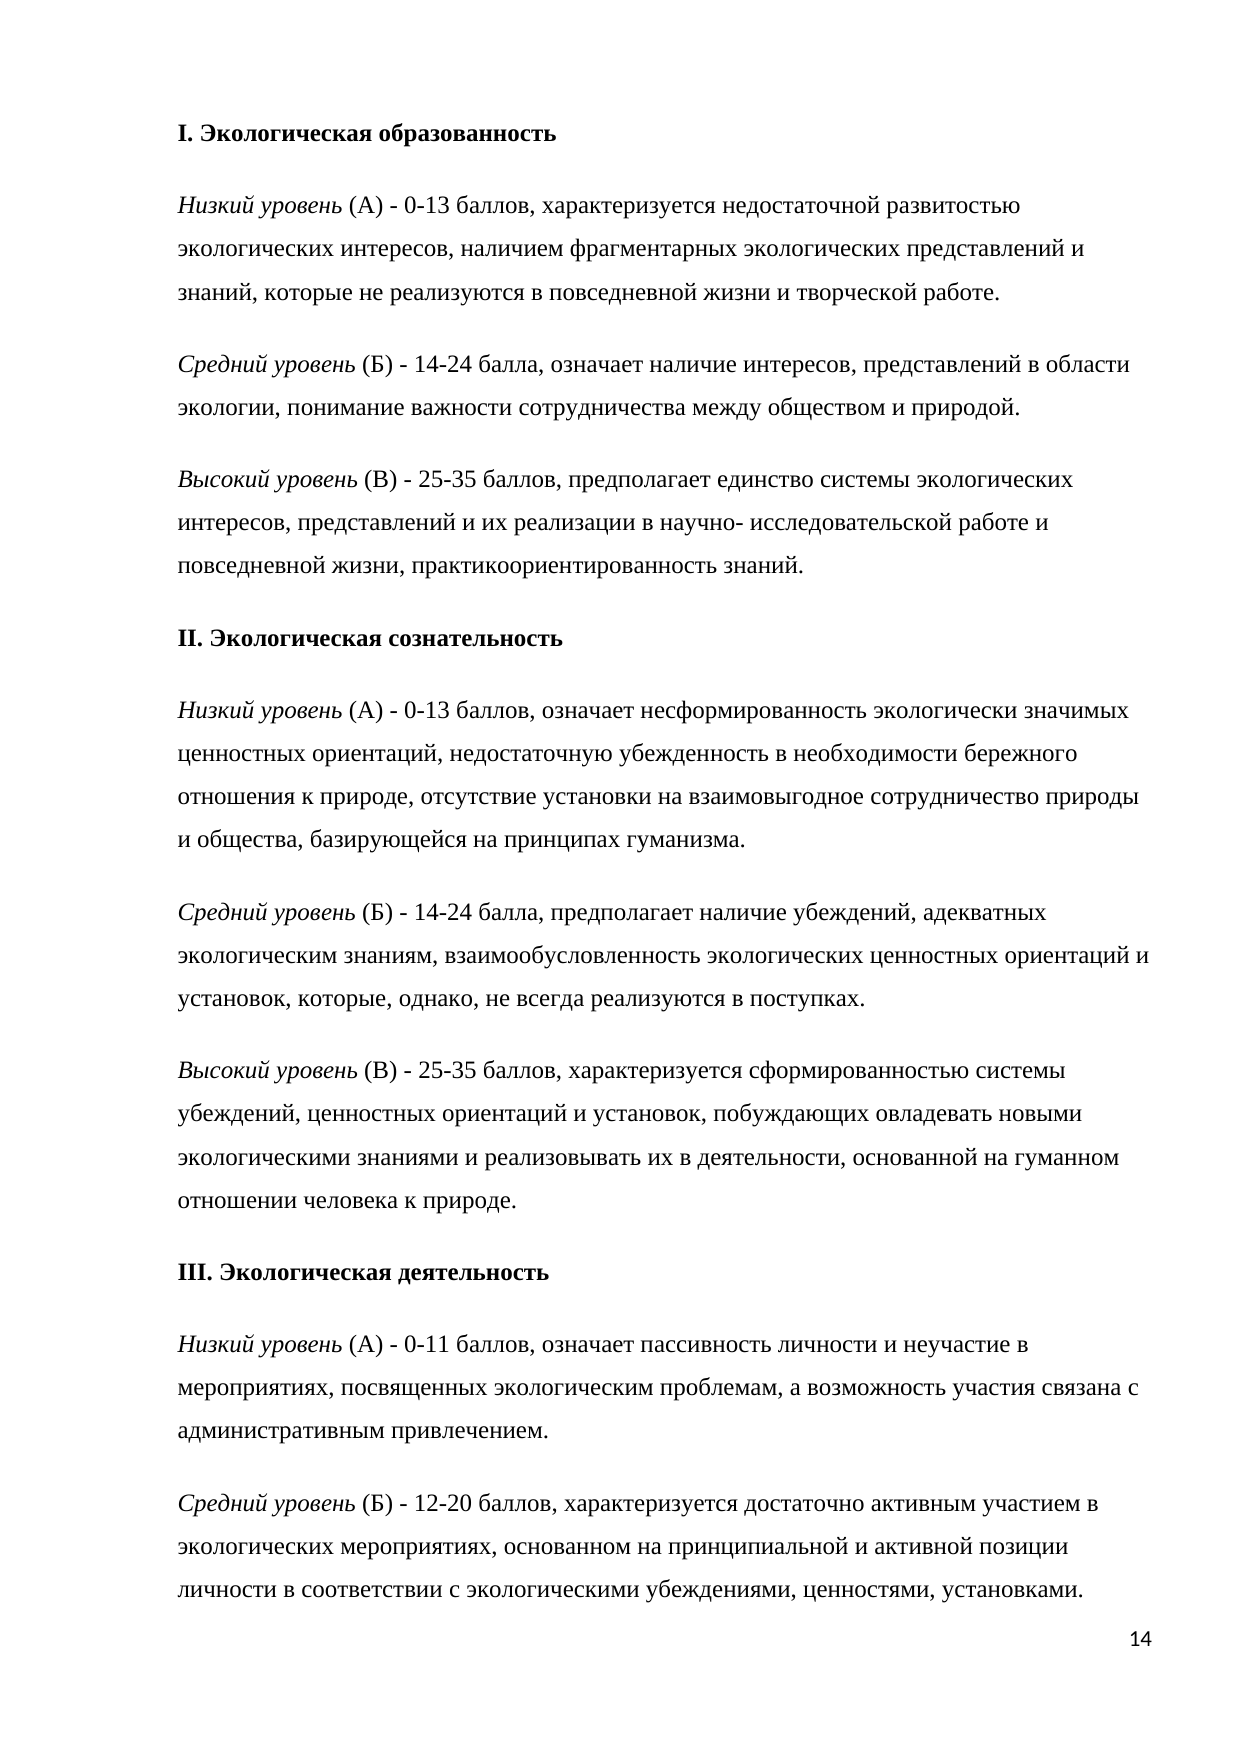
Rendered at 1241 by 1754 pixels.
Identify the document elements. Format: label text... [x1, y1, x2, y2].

text Средний уровень (Б) - 14-24 балла, предполагает наличие убеждений, адекватных экологическим знаниям, взаимообусловленность экологических ценностных ориентаций и установок, которые, однако, не всегда реализуются в поступках. [177, 897, 1152, 1012]
text I. Экологическая образованность [177, 118, 1152, 147]
text Средний уровень (Б) - 12-20 баллов, характеризуется достаточно активным участием в экологических мероприятиях, основанном на принципиальной и активной позиции личности в соответствии с экологическими убеждениями, ценностями, установками. [177, 1488, 1152, 1603]
text Низкий уровень (А) - 0-11 баллов, означает пассивность личности и неучастие в мероприятиях, посвященных экологическим проблемам, а возможность участия связана с административным привлечением. [177, 1329, 1152, 1444]
text Низкий уровень (А) - 0-13 баллов, характеризуется недостаточной развитостью экологических интересов, наличием фрагментарных экологических представлений и знаний, которые не реализуются в повседневной жизни и творческой работе. [177, 190, 1152, 305]
text Высокий уровень (В) - 25-35 баллов, предполагает единство системы экологических интересов, представлений и их реализации в научно- исследовательской работе и повседневной жизни, практикоориентированность знаний. [177, 464, 1152, 579]
text II. Экологическая сознательность [177, 623, 1152, 652]
text Низкий уровень (А) - 0-13 баллов, означает несформированность экологически значимых ценностных ориентаций, недостаточную убежденность в необходимости бережного отношения к природе, отсутствие установки на взаимовыгодное сотрудничество природы и общества, базирующейся на принципах гуманизма. [177, 695, 1152, 853]
text Средний уровень (Б) - 14-24 балла, означает наличие интересов, представлений в области экологии, понимание важности сотрудничества между обществом и природой. [177, 349, 1152, 421]
text Высокий уровень (В) - 25-35 баллов, характеризуется сформированностью системы убеждений, ценностных ориентаций и установок, побуждающих овладевать новыми экологическими знаниями и реализовывать их в деятельности, основанной на гуманном отношении человека к природе. [177, 1055, 1152, 1213]
text III. Экологическая деятельность [177, 1257, 1152, 1286]
